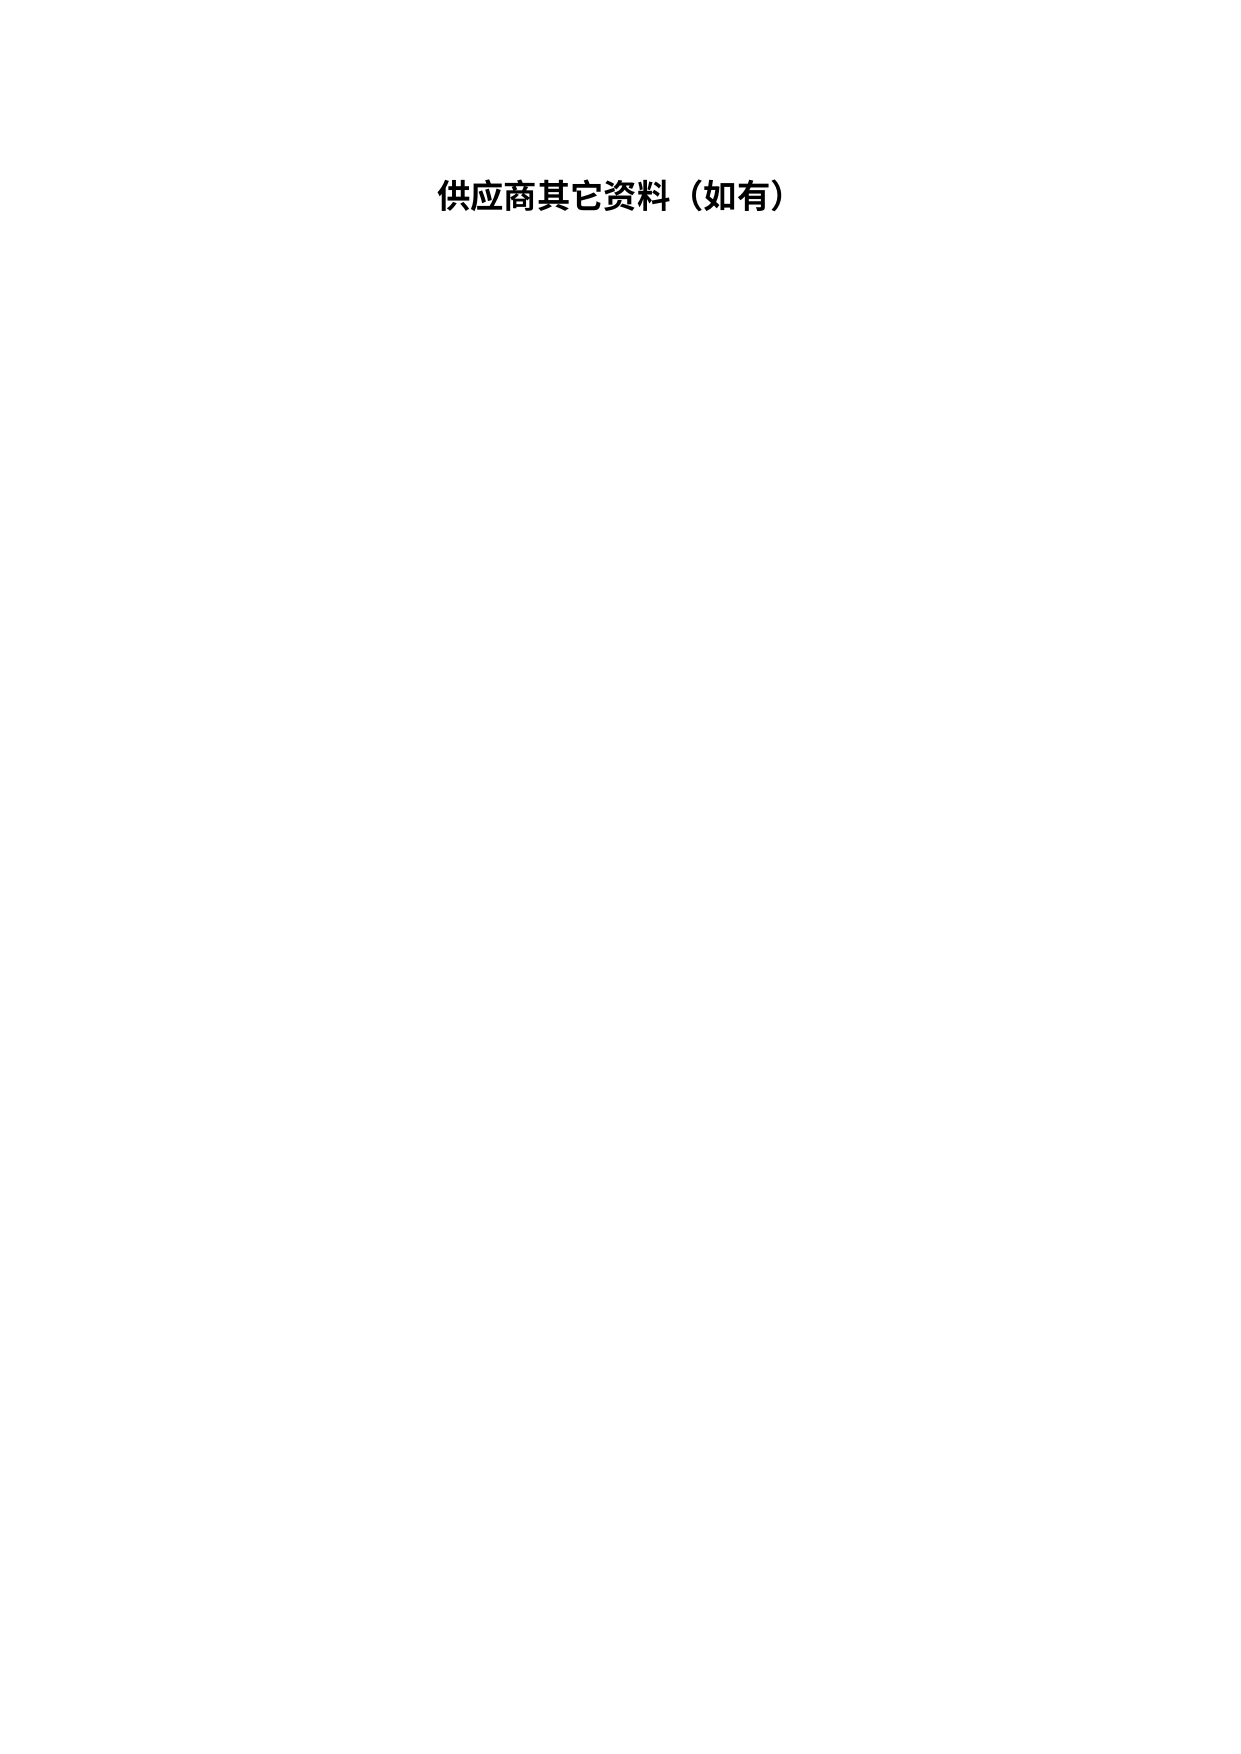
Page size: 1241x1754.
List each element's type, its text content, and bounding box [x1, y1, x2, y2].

text 供应商其它资料（如有） [187, 162, 1053, 227]
